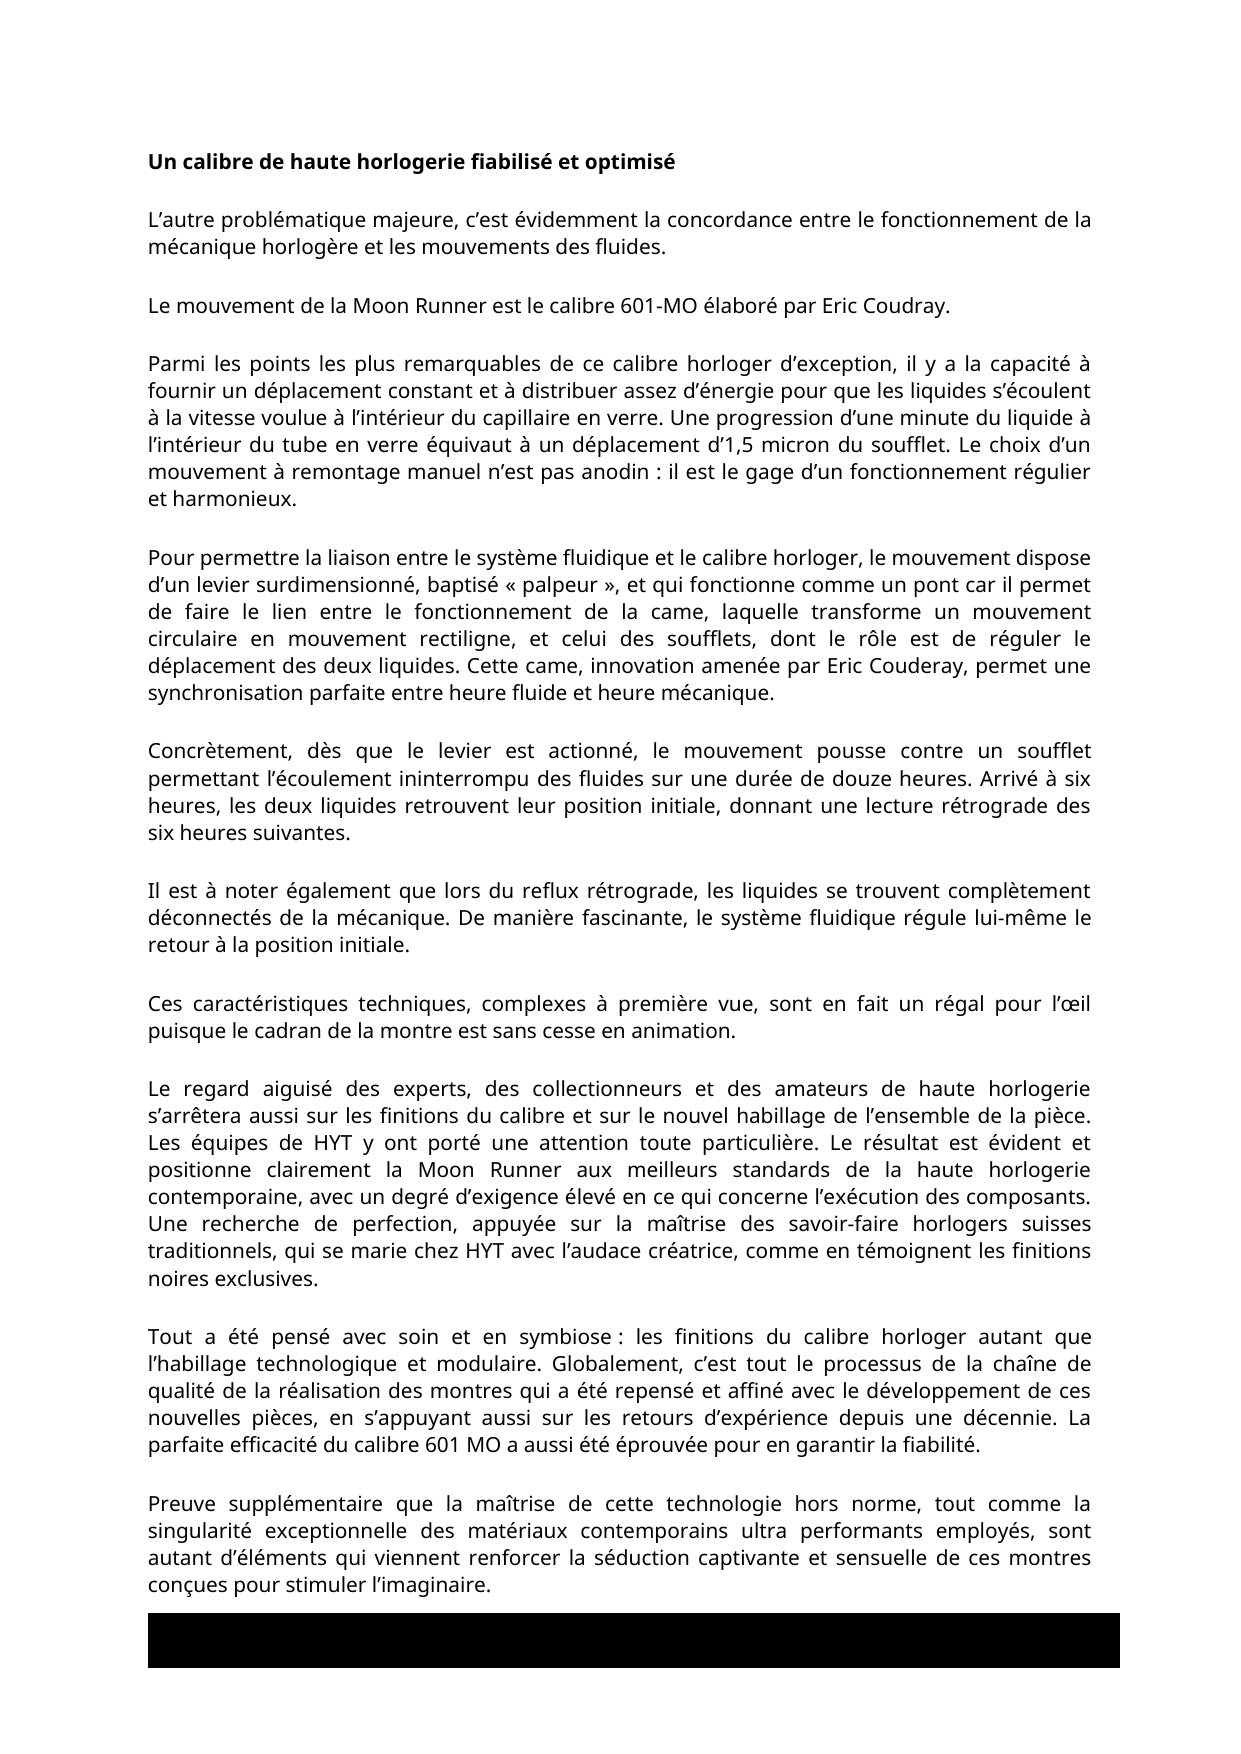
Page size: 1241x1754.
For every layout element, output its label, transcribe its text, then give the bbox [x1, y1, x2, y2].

text Parmi les points les plus remarquables de ce calibre horloger d’exception, il y a la capacité à fournir un déplacement constant et à distribuer assez d’énergie pour que les liquides s’écoulent à la vitesse voulue à l’intérieur du capillaire en verre. Une progression d’une minute du liquide à l’intérieur du tube en verre équivaut à un déplacement d’1,5 micron du soufflet. Le choix d’un mouvement à remontage manuel n’est pas anodin : il est le gage d’un fonctionnement régulier et harmonieux. [148, 350, 1093, 512]
text Ces caractéristiques techniques, complexes à première vue, sont en fait un régal pour l’œil puisque le cadran de la montre est sans cesse en animation. [148, 989, 1093, 1043]
text Un calibre de haute horlogerie fiabilisé et optimisé [148, 148, 1093, 175]
text Preuve supplémentaire que la maîtrise de cette technologie hors norme, tout comme la singularité exceptionnelle des matériaux contemporains ultra performants employés, sont autant d’éléments qui viennent renforcer la séduction captivante et sensuelle de ces montres conçues pour stimuler l’imaginaire. [148, 1489, 1093, 1598]
text Il est à noter également que lors du reflux rétrograde, les liquides se trouvent complètement déconnectés de la mécanique. De manière fascinante, le système fluidique régule lui-même le retour à la position initiale. [148, 877, 1093, 958]
text L’autre problématique majeure, c’est évidemment la concordance entre le fonctionnement de la mécanique horlogère et les mouvements des fluides. [148, 206, 1093, 260]
text Pour permettre la liaison entre le système fluidique et le calibre horloger, le mouvement dispose d’un levier surdimensionné, baptisé « palpeur », et qui fonctionne comme un pont car il permet de faire le lien entre le fonctionnement de la came, laquelle transforme un mouvement circulaire en mouvement rectiligne, et celui des soufflets, dont le rôle est de réguler le déplacement des deux liquides. Cette came, innovation amenée par Eric Couderay, permet une synchronisation parfaite entre heure fluide et heure mécanique. [148, 543, 1093, 706]
text Le regard aiguisé des experts, des collectionneurs et des amateurs de haute horlogerie s’arrêtera aussi sur les finitions du calibre et sur le nouvel habillage de l’ensemble de la pièce. Les équipes de HYT y ont porté une attention toute particulière. Le résultat est évident et positionne clairement la Moon Runner aux meilleurs standards de la haute horlogerie contemporaine, avec un degré d’exigence élevé en ce qui concerne l’exécution des composants. Une recherche de perfection, appuyée sur la maîtrise des savoir-faire horlogers suisses traditionnels, qui se marie chez HYT avec l’audace créatrice, comme en témoignent les finitions noires exclusives. [148, 1075, 1093, 1291]
text Le mouvement de la Moon Runner est le calibre 601-MO élaboré par Eric Coudray. [148, 291, 1093, 318]
text Concrètement, dès que le levier est actionné, le mouvement pousse contre un soufflet permettant l’écoulement ininterrompu des fluides sur une durée de douze heures. Arrivé à six heures, les deux liquides retrouvent leur position initiale, donnant une lecture rétrograde des six heures suivantes. [148, 737, 1093, 846]
text Tout a été pensé avec soin et en symbiose : les finitions du calibre horloger autant que l’habillage technologique et modulaire. Globalement, c’est tout le processus de la chaîne de qualité de la réalisation des montres qui a été repensé et affiné avec le développement de ces nouvelles pièces, en s’appuyant aussi sur les retours d’expérience depuis une décennie. La parfaite efficacité du calibre 601 MO a aussi été éprouvée pour en garantir la fiabilité. [148, 1323, 1093, 1458]
